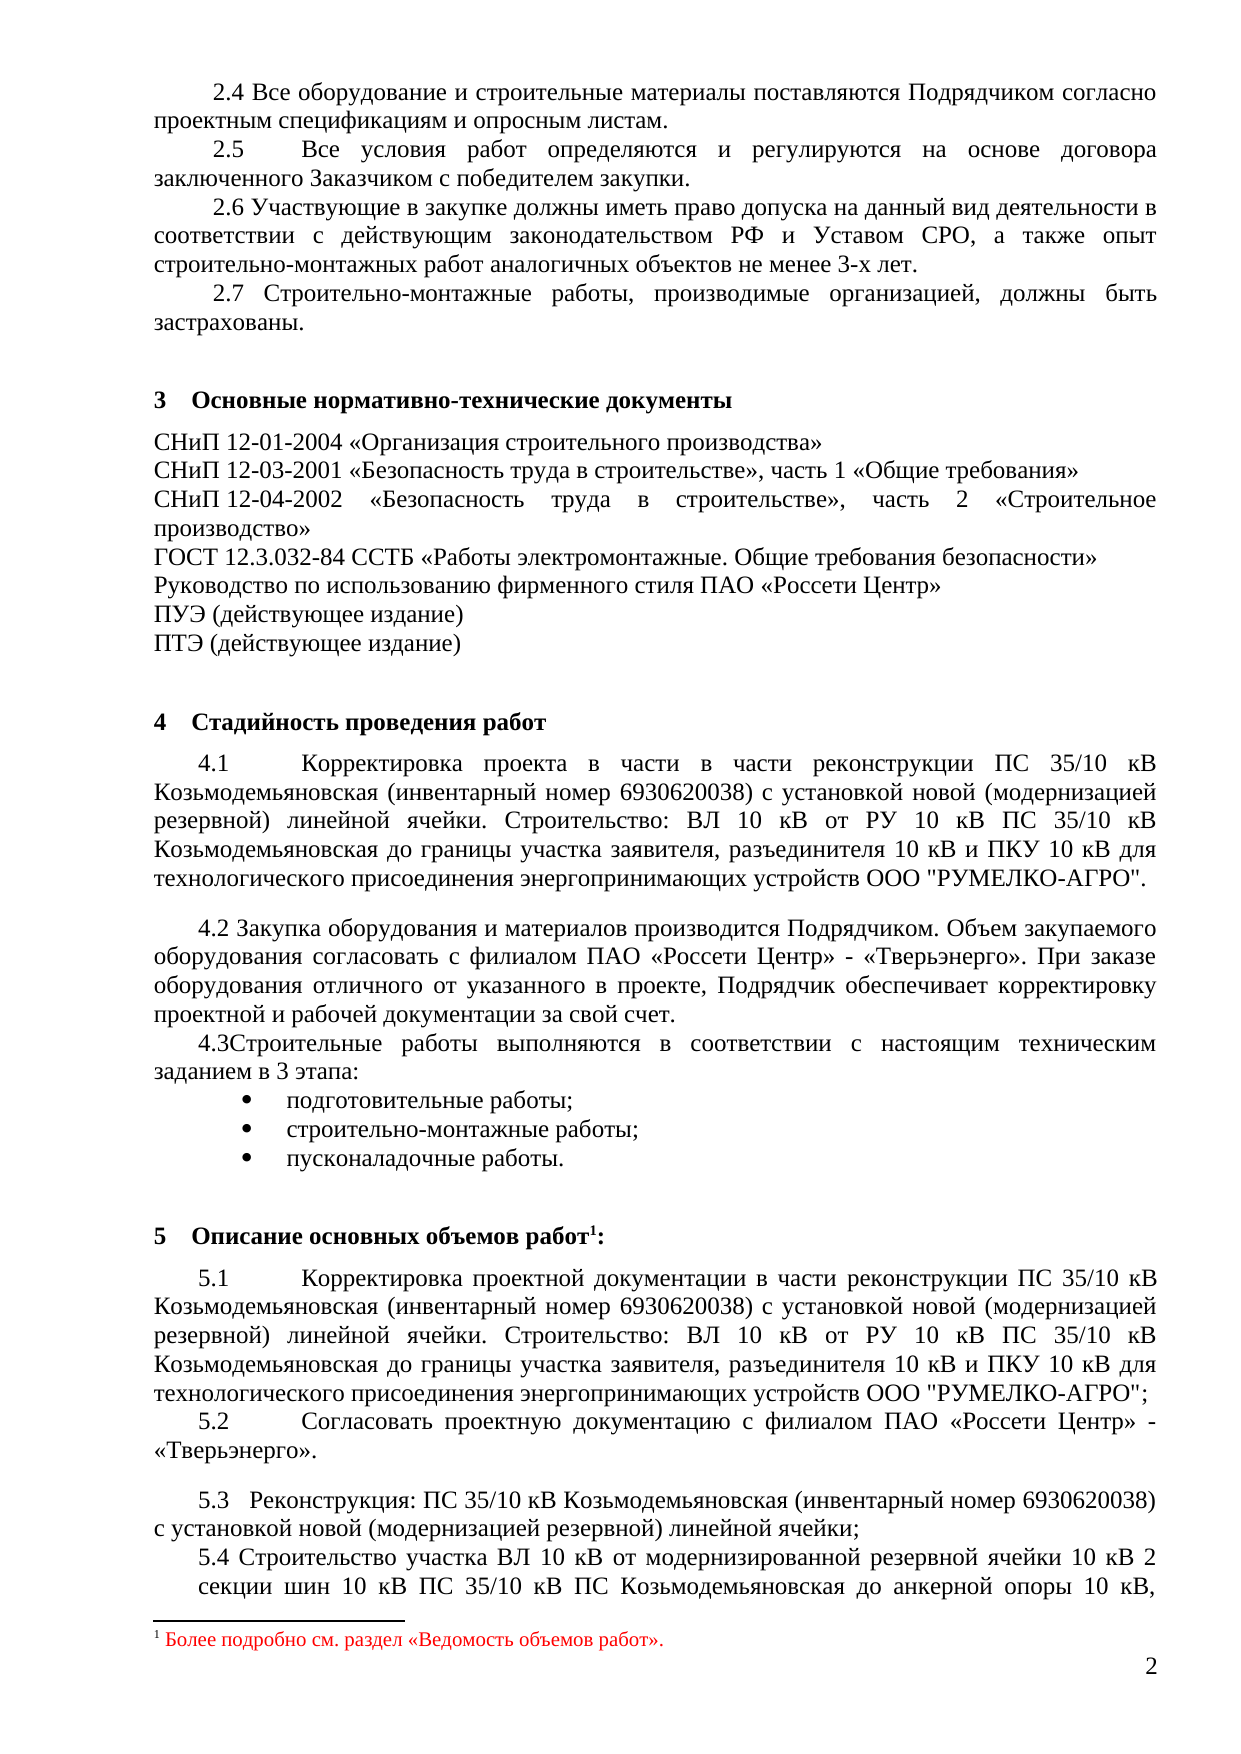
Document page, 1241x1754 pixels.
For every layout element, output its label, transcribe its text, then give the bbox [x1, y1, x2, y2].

text ПУЭ (действующее издание) [153, 599, 1157, 628]
list подготовительные работы; [242, 1085, 1157, 1114]
list 2.6 Участвующие в закупке должны иметь право допуска на данный вид деятельности в соответствии с действующим законодательством РФ и Уставом СРО, а также опыт строительно-монтажных работ аналогичных объектов не менее 3-х лет. [153, 192, 1157, 278]
list 2.4 Все оборудование и строительные материалы поставляются Подрядчиком согласно проектным спецификациям и опросным листам. [153, 77, 1157, 134]
text СНиП 12-01-2004 «Организация строительного производства» [153, 427, 1157, 456]
subtitle Описание основных объемов работ: [153, 1221, 1157, 1250]
list строительно-монтажные работы; [242, 1114, 1157, 1143]
text ГОСТ 12.3.032-84 ССТБ «Работы электромонтажные. Общие требования безопасности» [153, 542, 1157, 571]
subtitle Стадийность проведения работ [153, 707, 1157, 736]
list 5.3 Реконструкция: ПС 35/10 кВ Козьмодемьяновская (инвентарный номер 6930620038) с установкой новой (модернизацией резервной) линейной ячейки; [153, 1485, 1157, 1542]
list Корректировка проекта в части в части реконструкции ПС 35/10 кВ Козьмодемьяновская (инвентарный номер 6930620038) с установкой новой (модернизацией резервной) линейной ячейки. Строительство: ВЛ 10 кВ от РУ 10 кВ ПС 35/10 кВ Козьмодемьяновская до границы участка заявителя, разъединителя 10 кВ и ПКУ 10 кВ для технологического присоединения энергопринимающих устройств ООО "РУМЕЛКО-АГРО". [153, 748, 1157, 892]
list Все условия работ определяются и регулируются на основе договора заключенного Заказчиком с победителем закупки. [153, 134, 1157, 192]
list пусконаладочные работы. [242, 1143, 1157, 1171]
list Корректировка проектной документации в части реконструкции ПС 35/10 кВ Козьмодемьяновская (инвентарный номер 6930620038) с установкой новой (модернизацией резервной) линейной ячейки. Строительство: ВЛ 10 кВ от РУ 10 кВ ПС 35/10 кВ Козьмодемьяновская до границы участка заявителя, разъединителя 10 кВ и ПКУ 10 кВ для технологического присоединения энергопринимающих устройств ООО "РУМЕЛКО-АГРО"; [153, 1263, 1157, 1406]
text ПТЭ (действующее издание) [153, 628, 1157, 657]
subtitle Основные нормативно-технические документы [153, 386, 1157, 414]
list 2.7 Строительно-монтажные работы, производимые организацией, должны быть застрахованы. [153, 278, 1157, 336]
list Согласовать проектную документацию с филиалом ПАО «Россети Центр» - «Тверьэнерго». [153, 1406, 1157, 1464]
list 4.3Строительные работы выполняются в соответствии с настоящим техническим заданием в 3 этапа: [153, 1028, 1157, 1085]
text СНиП 12-04-2002 «Безопасность труда в строительстве», часть 2 «Строительное производство» [153, 484, 1157, 542]
text СНиП 12-03-2001 «Безопасность труда в строительстве», часть 1 «Общие требования» [153, 456, 1157, 484]
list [198, 1542, 1157, 1600]
list 4.2 Закупка оборудования и материалов производится Подрядчиком. Объем закупаемого оборудования согласовать с филиалом ПАО «Россети Центр» - «Тверьэнерго». При заказе оборудования отличного от указанного в проекте, Подрядчик обеспечивает корректировку проектной и рабочей документации за свой счет. [153, 913, 1157, 1028]
text Руководство по использованию фирменного стиля ПАО «Россети Центр» [153, 571, 1157, 599]
